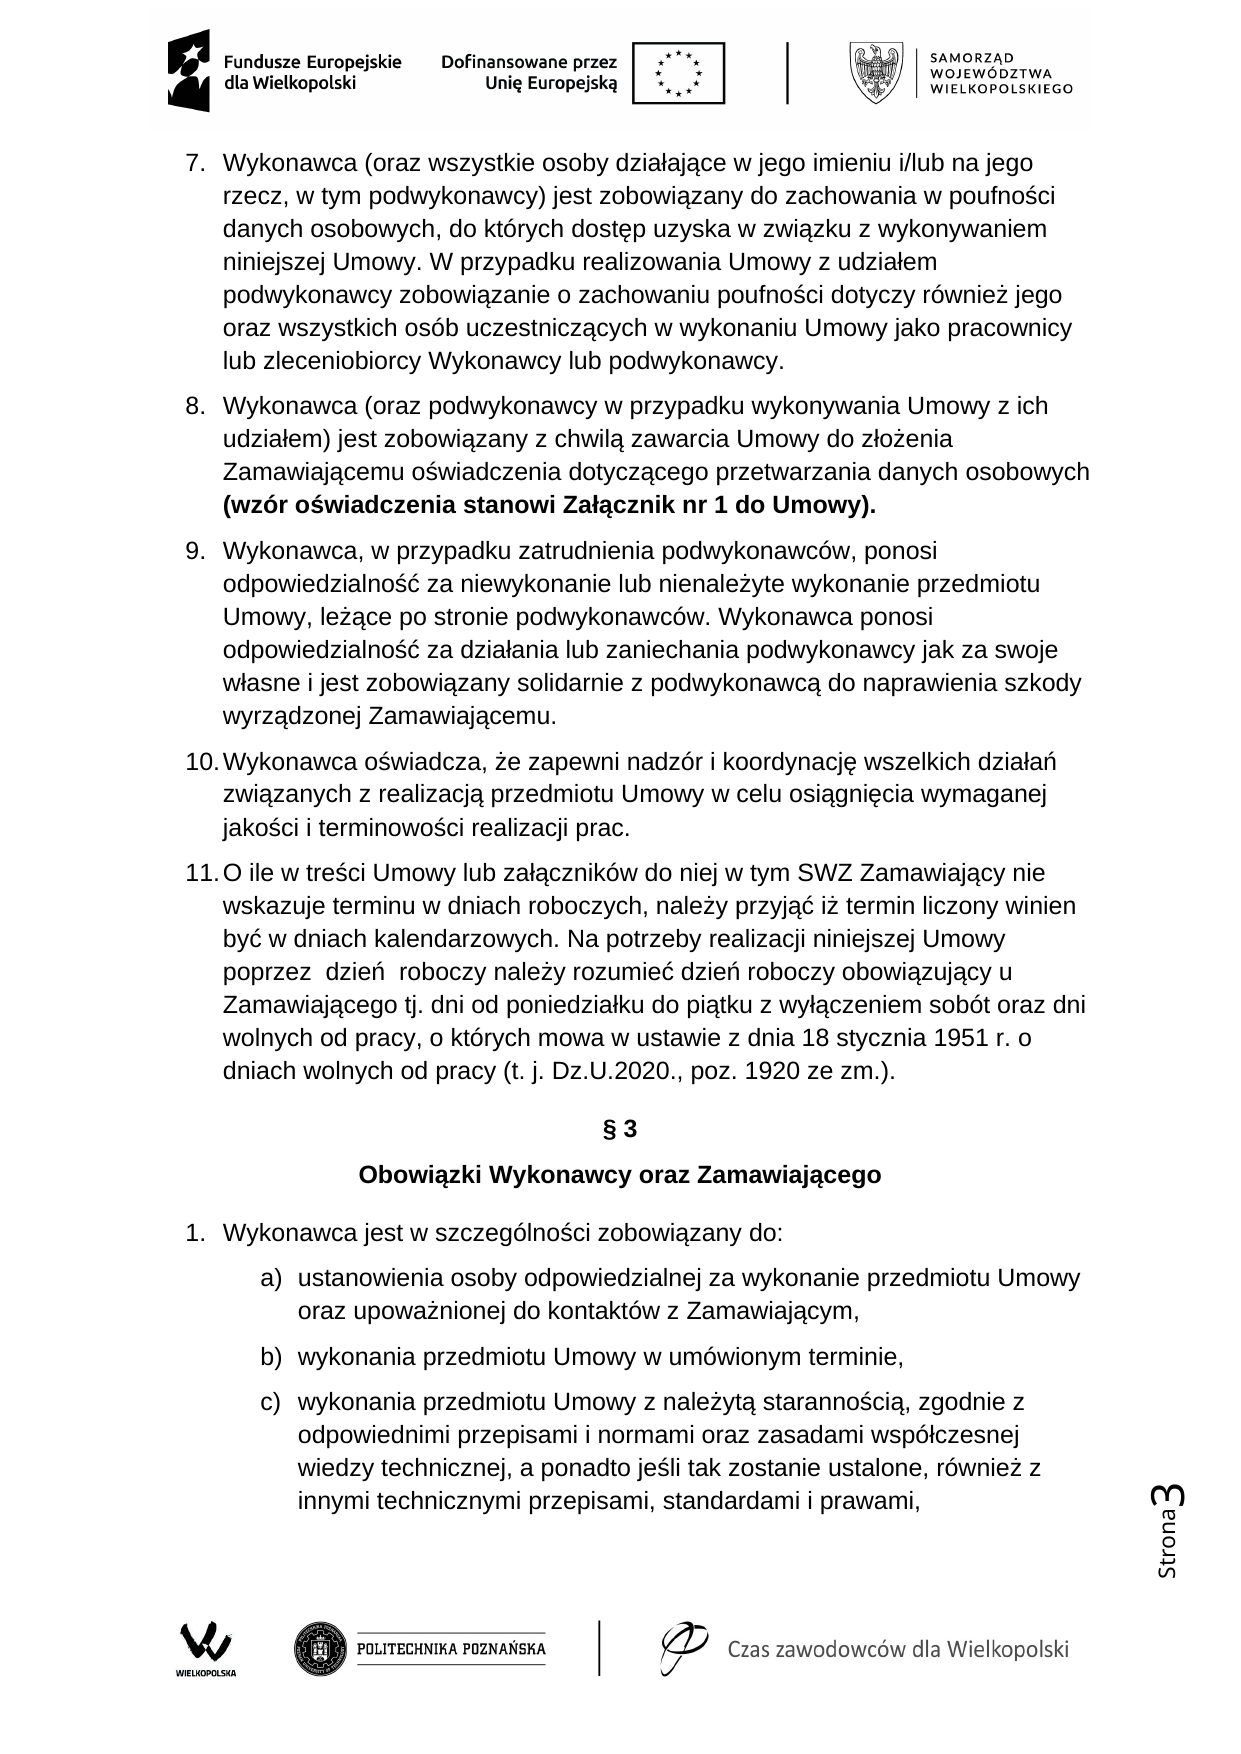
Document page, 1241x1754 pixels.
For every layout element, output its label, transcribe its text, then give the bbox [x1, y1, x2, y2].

list wykonania przedmiotu Umowy z należytą starannością, zgodnie z odpowiednimi przepisami i normami oraz zasadami współczesnej wiedzy technicznej, a ponadto jeśli tak zostanie ustalone, również z innymi technicznymi przepisami, standardami i prawami, [260, 1387, 1093, 1515]
list Wykonawca (oraz podwykonawcy w przypadku wykonywania Umowy z ich udziałem) jest zobowiązany z chwilą zawarcia Umowy do złożenia Zamawiającemu oświadczenia dotyczącego przetwarzania danych osobowych (wzór oświadczenia stanowi Załącznik nr 1 do Umowy). [185, 391, 1093, 519]
subtitle Obowiązki Wykonawcy oraz Zamawiającego [148, 1160, 1093, 1188]
picture [147, 8, 1093, 133]
list Wykonawca jest w szczególności zobowiązany do: [185, 1218, 1093, 1246]
list ustanowienia osoby odpowiedzialnej za wykonanie przedmiotu Umowy oraz upoważnionej do kontaktów z Zamawiającym, [260, 1263, 1093, 1325]
text § 3 [148, 1114, 1093, 1143]
list wykonania przedmiotu Umowy w umówionym terminie, [260, 1342, 1093, 1371]
picture [147, 1620, 1093, 1677]
list Wykonawca oświadcza, że zapewni nadzór i koordynację wszelkich działań związanych z realizacją przedmiotu Umowy w celu osiągnięcia wymaganej jakości i terminowości realizacji prac. [185, 746, 1093, 841]
list Wykonawca (oraz wszystkie osoby działające w jego imieniu i/lub na jego rzecz, w tym podwykonawcy) jest zobowiązany do zachowania w poufności danych osobowych, do których dostęp uzyska w związku z wykonywaniem niniejszej Umowy. W przypadku realizowania Umowy z udziałem podwykonawcy zobowiązanie o zachowaniu poufności dotyczy również jego oraz wszystkich osób uczestniczących w wykonaniu Umowy jako pracownicy lub zleceniobiorcy Wykonawcy lub podwykonawcy. [185, 148, 1093, 374]
list Wykonawca, w przypadku zatrudnienia podwykonawców, ponosi odpowiedzialność za niewykonanie lub nienależyte wykonanie przedmiotu Umowy, leżące po stronie podwykonawców. Wykonawca ponosi odpowiedzialność za działania lub zaniechania podwykonawcy jak za swoje własne i jest zobowiązany solidarnie z podwykonawcą do naprawienia szkody wyrządzonej Zamawiającemu. [185, 536, 1093, 730]
list O ile w treści Umowy lub załączników do niej w tym SWZ Zamawiający nie wskazuje terminu w dniach roboczych, należy przyjąć iż termin liczony winien być w dniach kalendarzowych. Na potrzeby realizacji niniejszej Umowy poprzez dzień roboczy należy rozumieć dzień roboczy obowiązujący u Zamawiającego tj. dni od poniedziałku do piątku z wyłączeniem sobót oraz dni wolnych od pracy, o których mowa w ustawie z dnia 18 stycznia 1951 r. o dniach wolnych od pracy (t. j. Dz.U.2020., poz. 1920 ze zm.). [185, 858, 1093, 1085]
